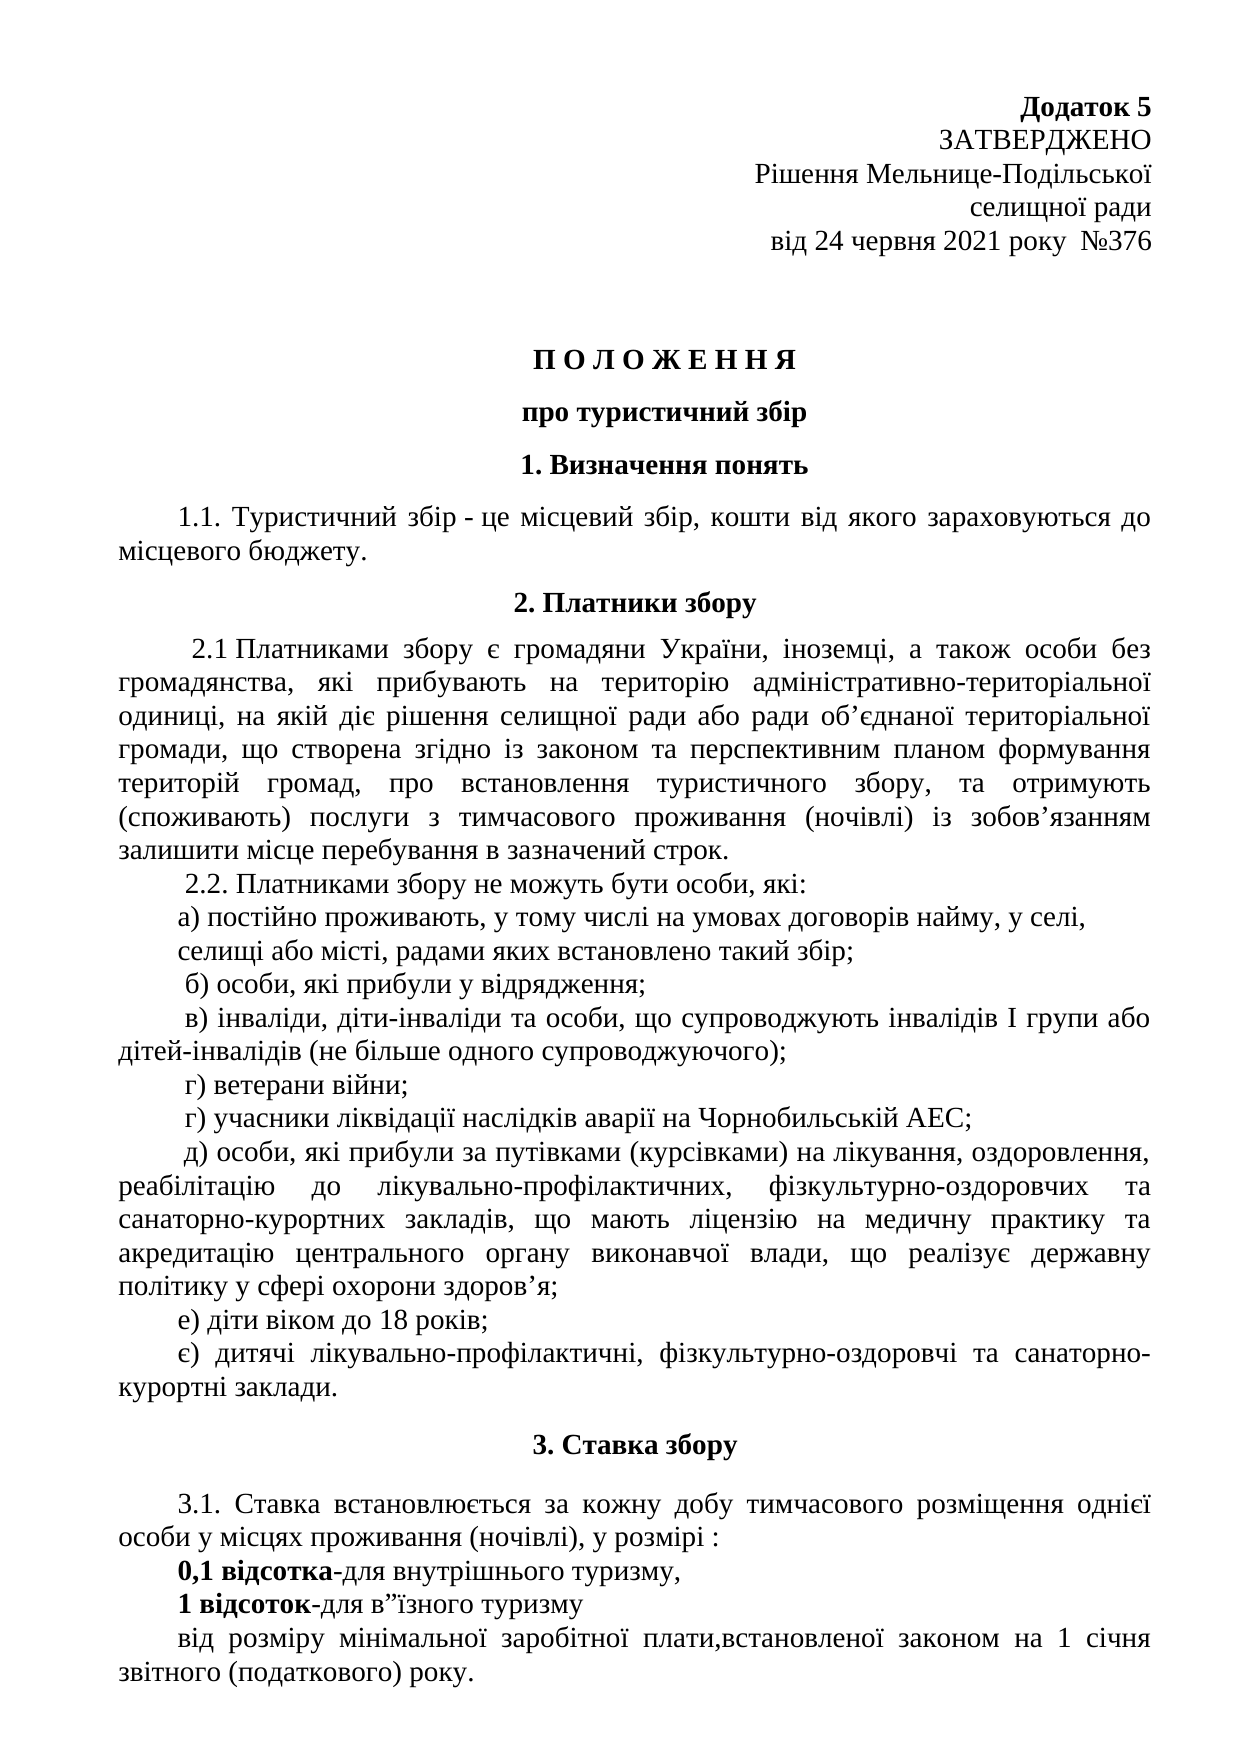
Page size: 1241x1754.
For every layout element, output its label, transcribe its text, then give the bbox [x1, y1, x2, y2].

text 3.1. Ставка встановлюється за кожну добу тимчасового розміщення однієї особи у місцях проживання (ночівлі), у розмірі : [118, 1486, 1152, 1553]
text в) інваліди, діти-інваліди та особи, що супроводжують інвалідів I групи або дітей-інвалідів (не більше одного супроводжуючого); [118, 1000, 1152, 1067]
text 0,1 відсотка-для внутрішнього туризму, [118, 1553, 1152, 1587]
text селищі або місті, радами яких встановлено такий збір; [118, 933, 1152, 966]
text від 24 червня 2021 року №376 [118, 223, 1152, 256]
text 1.1. Туристичний збір - це місцевий збір, кошти від якого зараховуються до місцевого бюджету. [118, 499, 1152, 566]
text є) дитячі лікувально-профілактичні, фізкультурно-оздоровчі та санаторно-курортні заклади. [118, 1335, 1152, 1402]
text ЗАТВЕРДЖЕНО [118, 122, 1152, 156]
text 1 відсоток-для в”їзного туризму [118, 1587, 1152, 1620]
text г) учасники ліквідації наслідків аварії на Чорнобильській АЕС; [118, 1101, 1152, 1134]
text Додаток 5 [118, 89, 1152, 122]
text а) постійно проживають, у тому числі на умовах договорів найму, у селі, [118, 899, 1152, 933]
text 1. Визначення понять [118, 447, 1152, 480]
text е) діти віком до 18 років; [118, 1302, 1152, 1335]
text селищної ради [118, 189, 1152, 223]
text П О Л О Ж Е Н Н Я [118, 342, 1152, 376]
text 2. Платники збору [118, 585, 1152, 618]
text г) ветерани війни; [118, 1067, 1152, 1101]
text б) особи, які прибули у відрядження; [118, 966, 1152, 1000]
text 2.2. Платниками збору не можуть бути особи, які: [118, 866, 1152, 899]
text про туристичний збір [118, 394, 1152, 428]
text Рішення Мельнице-Подільської [118, 156, 1152, 189]
text д) особи, які прибули за путівками (курсівками) на лікування, оздоровлення, реабілітацію до лікувально-профілактичних, фізкультурно-оздоровчих та санаторно-курортних закладів, що мають ліцензію на медичну практику та акредитацію центрального органу виконавчої влади, що реалізує державну політику у сфері охорони здоров’я; [118, 1134, 1152, 1302]
text 3. Ставка збору [118, 1427, 1152, 1461]
text від розміру мінімальної заробітної плати,встановленої законом на 1 січня звітного (податкового) року. [118, 1620, 1152, 1687]
text 2.1 Платниками збору є громадяни України, іноземці, а також особи без громадянства, які прибувають на територію адміністративно-територіальної одиниці, на якій діє рішення селищної ради або ради об’єднаної територіальної громади, що створена згідно із законом та перспективним планом формування територій громад, про встановлення туристичного збору, та отримують (споживають) послуги з тимчасового проживання (ночівлі) із зобов’язанням залишити місце перебування в зазначений строк. [118, 631, 1152, 866]
